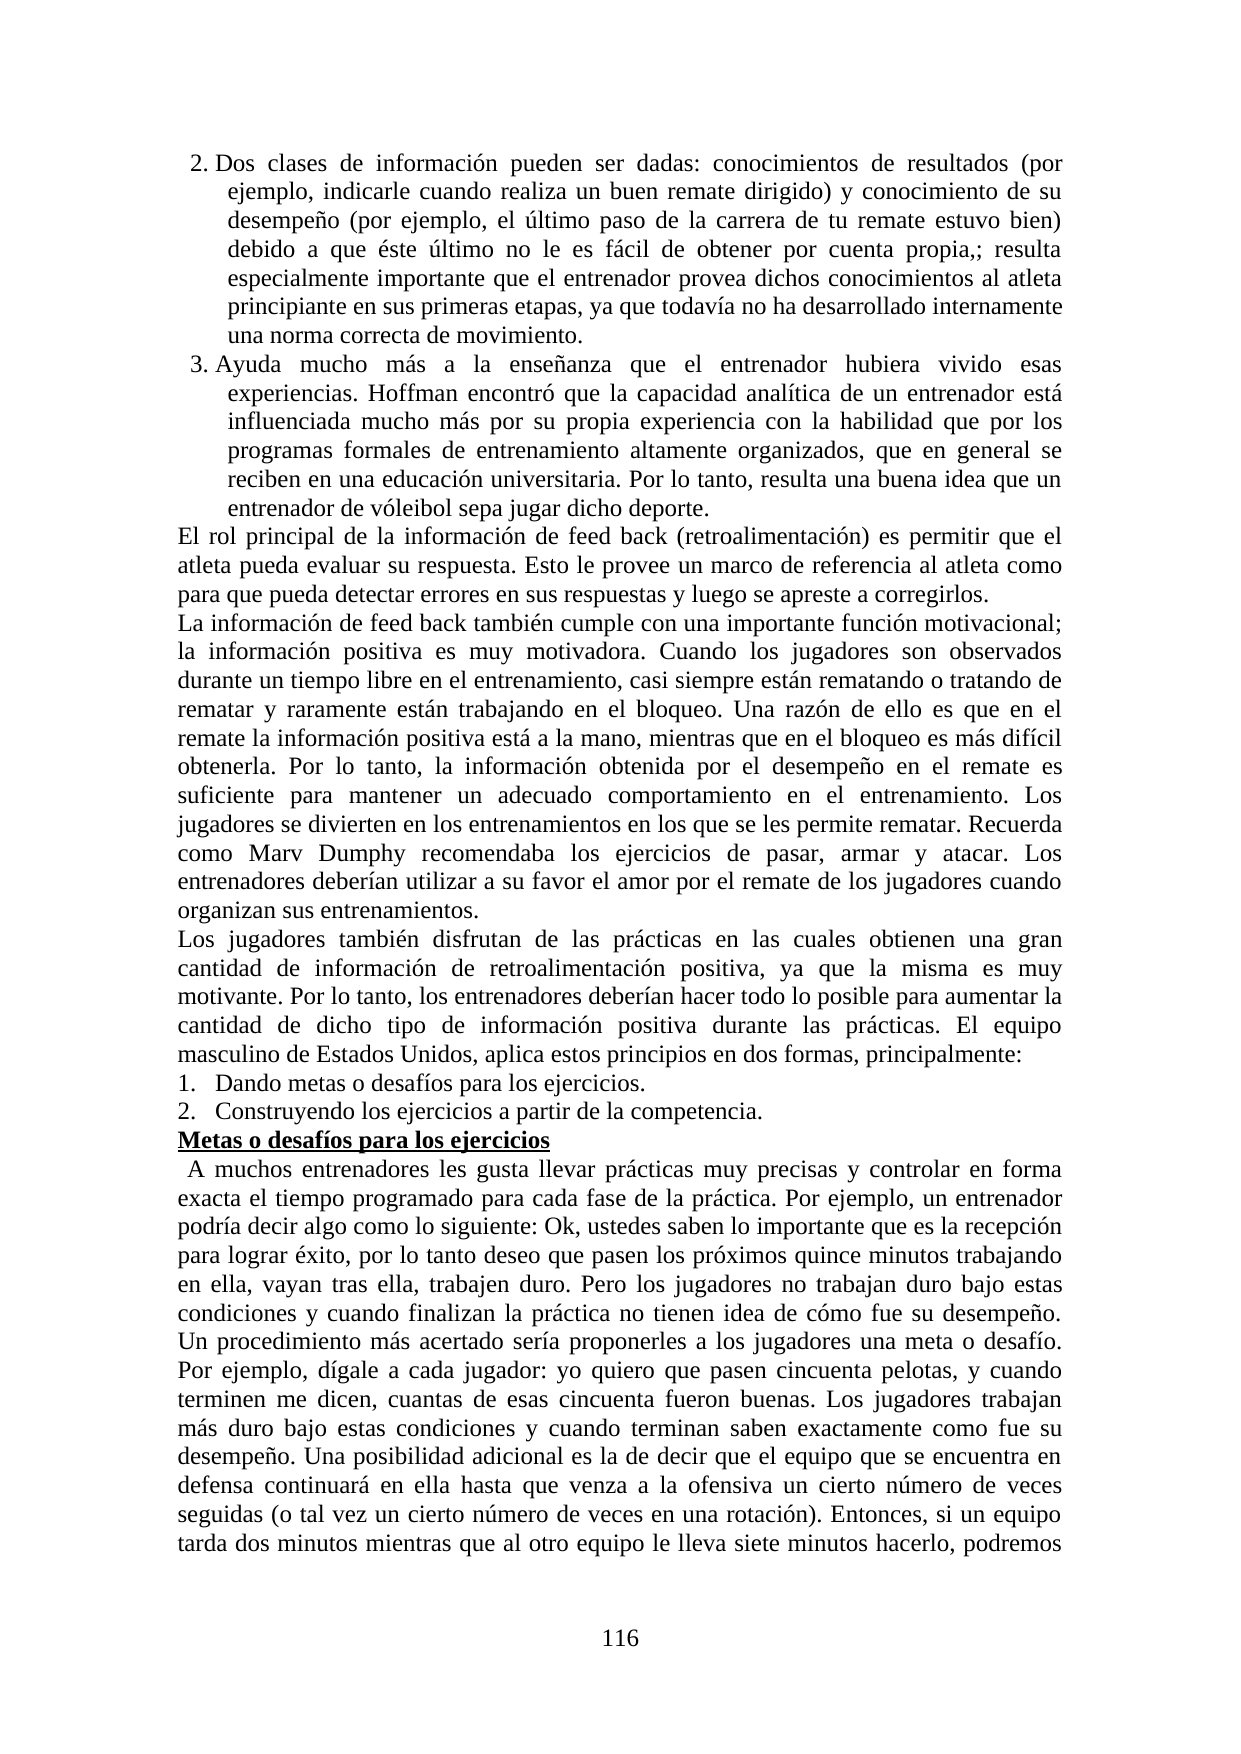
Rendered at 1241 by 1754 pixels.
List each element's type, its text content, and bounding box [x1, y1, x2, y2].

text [177, 1154, 1063, 1556]
list Dando metas o desafíos para los ejercicios. [177, 1068, 1063, 1096]
text Los jugadores también disfrutan de las prácticas en las cuales obtienen una gran cantidad de información de retroalimentación positiva, ya que la misma es muy motivante. Por lo tanto, los entrenadores deberían hacer todo lo posible para aumentar la cantidad de dicho tipo de información positiva durante las prácticas. El equipo masculino de Estados Unidos, aplica estos principios en dos formas, principalmente: [177, 924, 1063, 1068]
list Ayuda mucho más a la enseñanza que el entrenador hubiera vivido esas experiencias. Hoffman encontró que la capacidad analítica de un entrenador está influenciada mucho más por su propia experiencia con la habilidad que por los programas formales de entrenamiento altamente organizados, que en general se reciben en una educación universitaria. Por lo tanto, resulta una buena idea que un entrenador de vóleibol sepa jugar dicho deporte. [190, 349, 1063, 521]
text Metas o desafíos para los ejercicios [177, 1125, 1063, 1154]
list Construyendo los ejercicios a partir de la competencia. [177, 1096, 1063, 1125]
text La información de feed back también cumple con una importante función motivacional; la información positiva es muy motivadora. Cuando los jugadores son observados durante un tiempo libre en el entrenamiento, casi siempre están rematando o tratando de rematar y raramente están trabajando en el bloqueo. Una razón de ello es que en el remate la información positiva está a la mano, mientras que en el bloqueo es más difícil obtenerla. Por lo tanto, la información obtenida por el desempeño en el remate es suficiente para mantener un adecuado comportamiento en el entrenamiento. Los jugadores se divierten en los entrenamientos en los que se les permite rematar. Recuerda como Marv Dumphy recomendaba los ejercicios de pasar, armar y atacar. Los entrenadores deberían utilizar a su favor el amor por el remate de los jugadores cuando organizan sus entrenamientos. [177, 608, 1063, 924]
text El rol principal de la información de feed back (retroalimentación) es permitir que el atleta pueda evaluar su respuesta. Esto le provee un marco de referencia al atleta como para que pueda detectar errores en sus respuestas y luego se apreste a corregirlos. [177, 521, 1063, 608]
list Dos clases de información pueden ser dadas: conocimientos de resultados (por ejemplo, indicarle cuando realiza un buen remate dirigido) y conocimiento de su desempeño (por ejemplo, el último paso de la carrera de tu remate estuvo bien) debido a que éste último no le es fácil de obtener por cuenta propia,; resulta especialmente importante que el entrenador provea dichos conocimientos al atleta principiante en sus primeras etapas, ya que todavía no ha desarrollado internamente una norma correcta de movimiento. [190, 148, 1063, 349]
